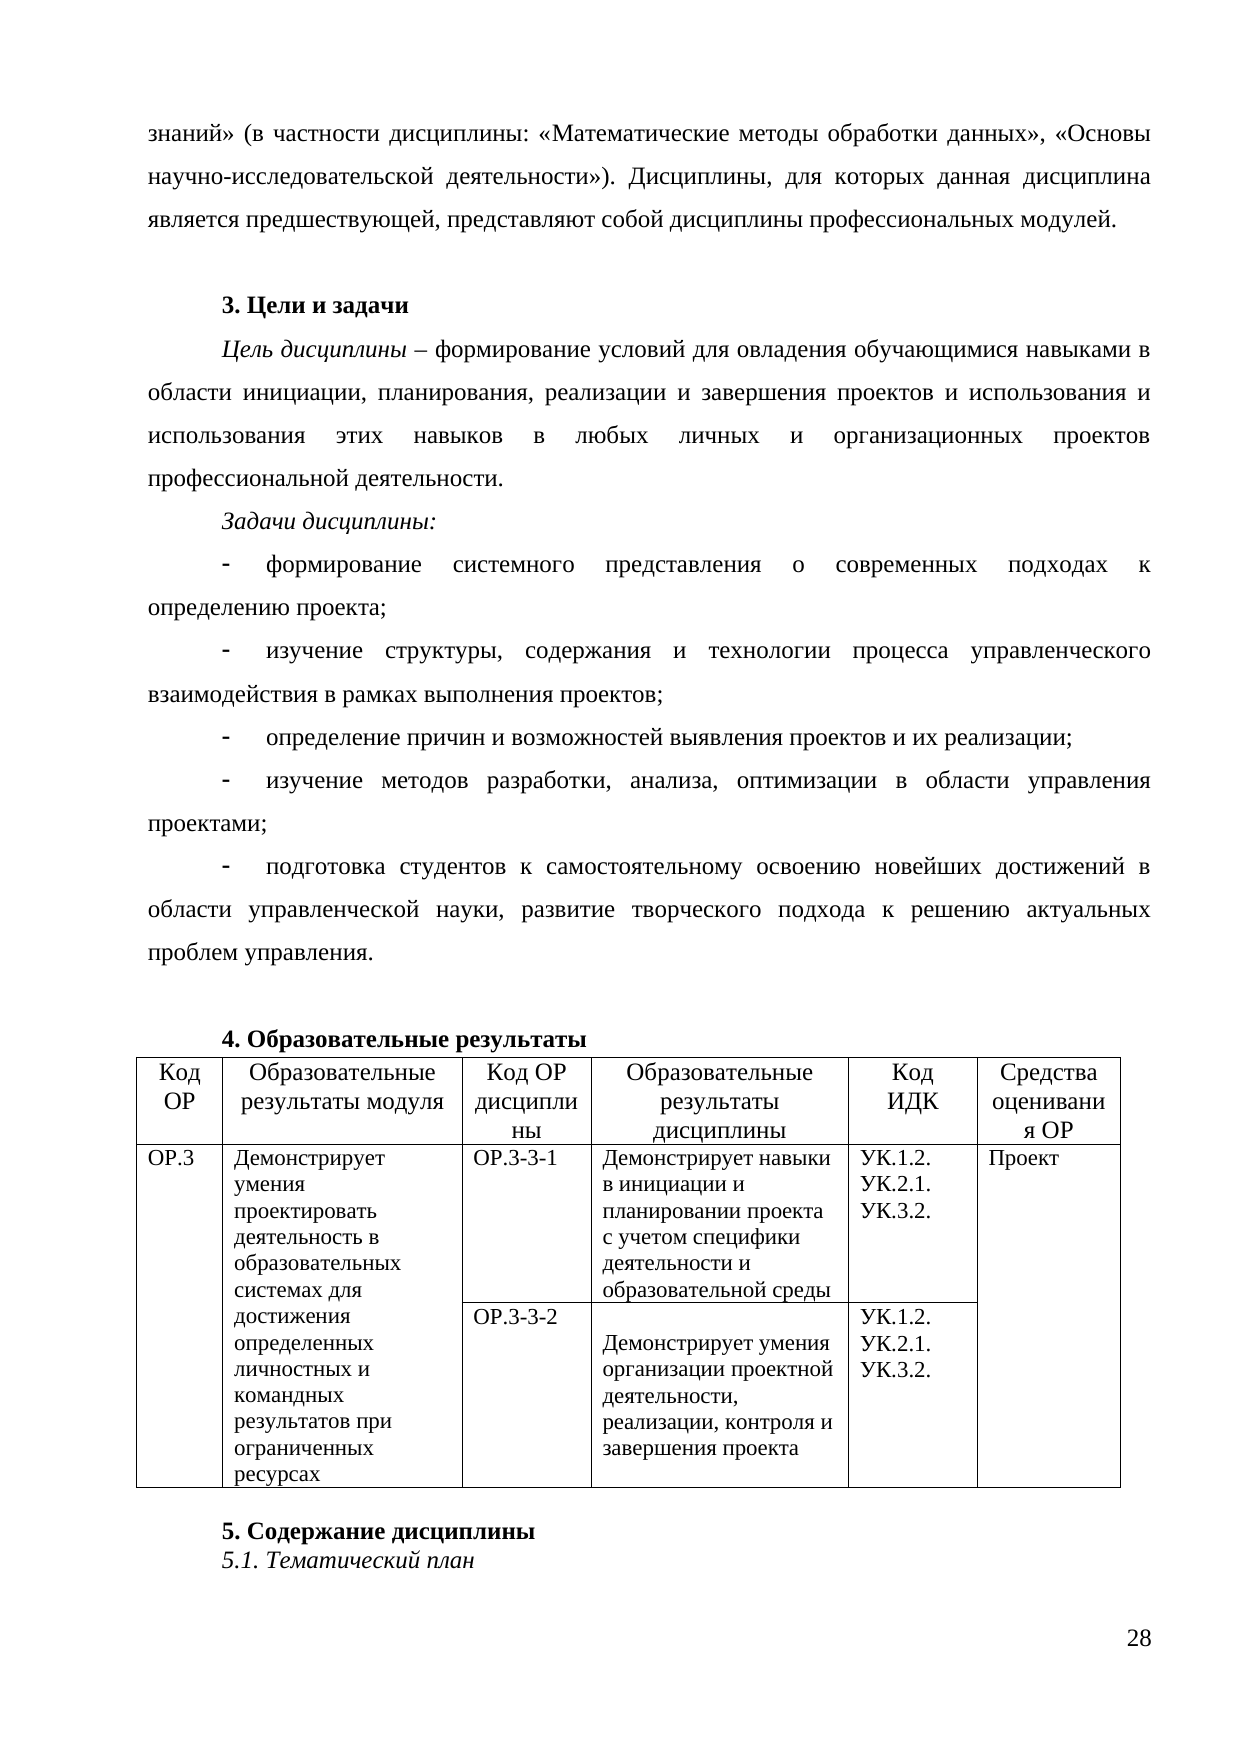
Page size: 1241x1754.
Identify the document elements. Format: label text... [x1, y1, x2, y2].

text 4. Образовательные результаты [148, 1024, 1152, 1052]
text 5. Содержание дисциплины [148, 1516, 1152, 1545]
table_header Образовательные результаты дисциплины [592, 1058, 848, 1143]
text 5.1. Тематический план [148, 1545, 1152, 1574]
list определение причин и возможностей выявления проектов и их реализации; [148, 722, 1152, 751]
table_cell Проект [978, 1145, 1120, 1487]
table_cell УК.1.2. УК.2.1. УК.3.2. [849, 1145, 977, 1302]
table_cell Демонстрирует умения организации проектной деятельности, реализации, контроля и завершения проекта [592, 1303, 848, 1487]
table_header Средства оценивания ОР [978, 1058, 1120, 1143]
list изучение методов разработки, анализа, оптимизации в области управления проектами; [148, 765, 1152, 837]
table_header Код ОР [137, 1058, 222, 1143]
table_header Код ИДК [849, 1058, 977, 1143]
text Цель дисциплины – формирование условий для овладения обучающимися навыками в области инициации, планирования, реализации и завершения проектов и использования и использования этих навыков в любых личных и организационных проектов профессиональной деятельности. [148, 334, 1152, 492]
table_cell Демонстрирует навыки в инициации и планировании проекта с учетом специфики деятельности и образовательной среды [592, 1145, 848, 1302]
table_cell Демонстрирует умения проектировать деятельность в образовательных системах для достижения определенных личностных и командных результатов при ограниченных ресурсах [223, 1145, 462, 1487]
table_cell ОР.3 [137, 1145, 222, 1487]
list формирование системного представления о современных подходах к определению проекта; [148, 549, 1152, 621]
table_cell УК.1.2. УК.2.1. УК.3.2. [849, 1303, 977, 1487]
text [148, 118, 1152, 233]
list подготовка студентов к самостоятельному освоению новейших достижений в области управленческой науки, развитие творческого подхода к решению актуальных проблем управления. [148, 851, 1152, 966]
table_header Код ОР дисциплины [463, 1058, 591, 1143]
table_cell ОР.3-3-1 [463, 1145, 591, 1302]
text 3. Цели и задачи [148, 291, 1152, 319]
table_cell ОР.3-3-2 [463, 1303, 591, 1487]
table_header Образовательные результаты модуля [223, 1058, 462, 1143]
text Задачи дисциплины: [148, 506, 1152, 535]
list изучение структуры, содержания и технологии процесса управленческого взаимодействия в рамках выполнения проектов; [148, 636, 1152, 707]
